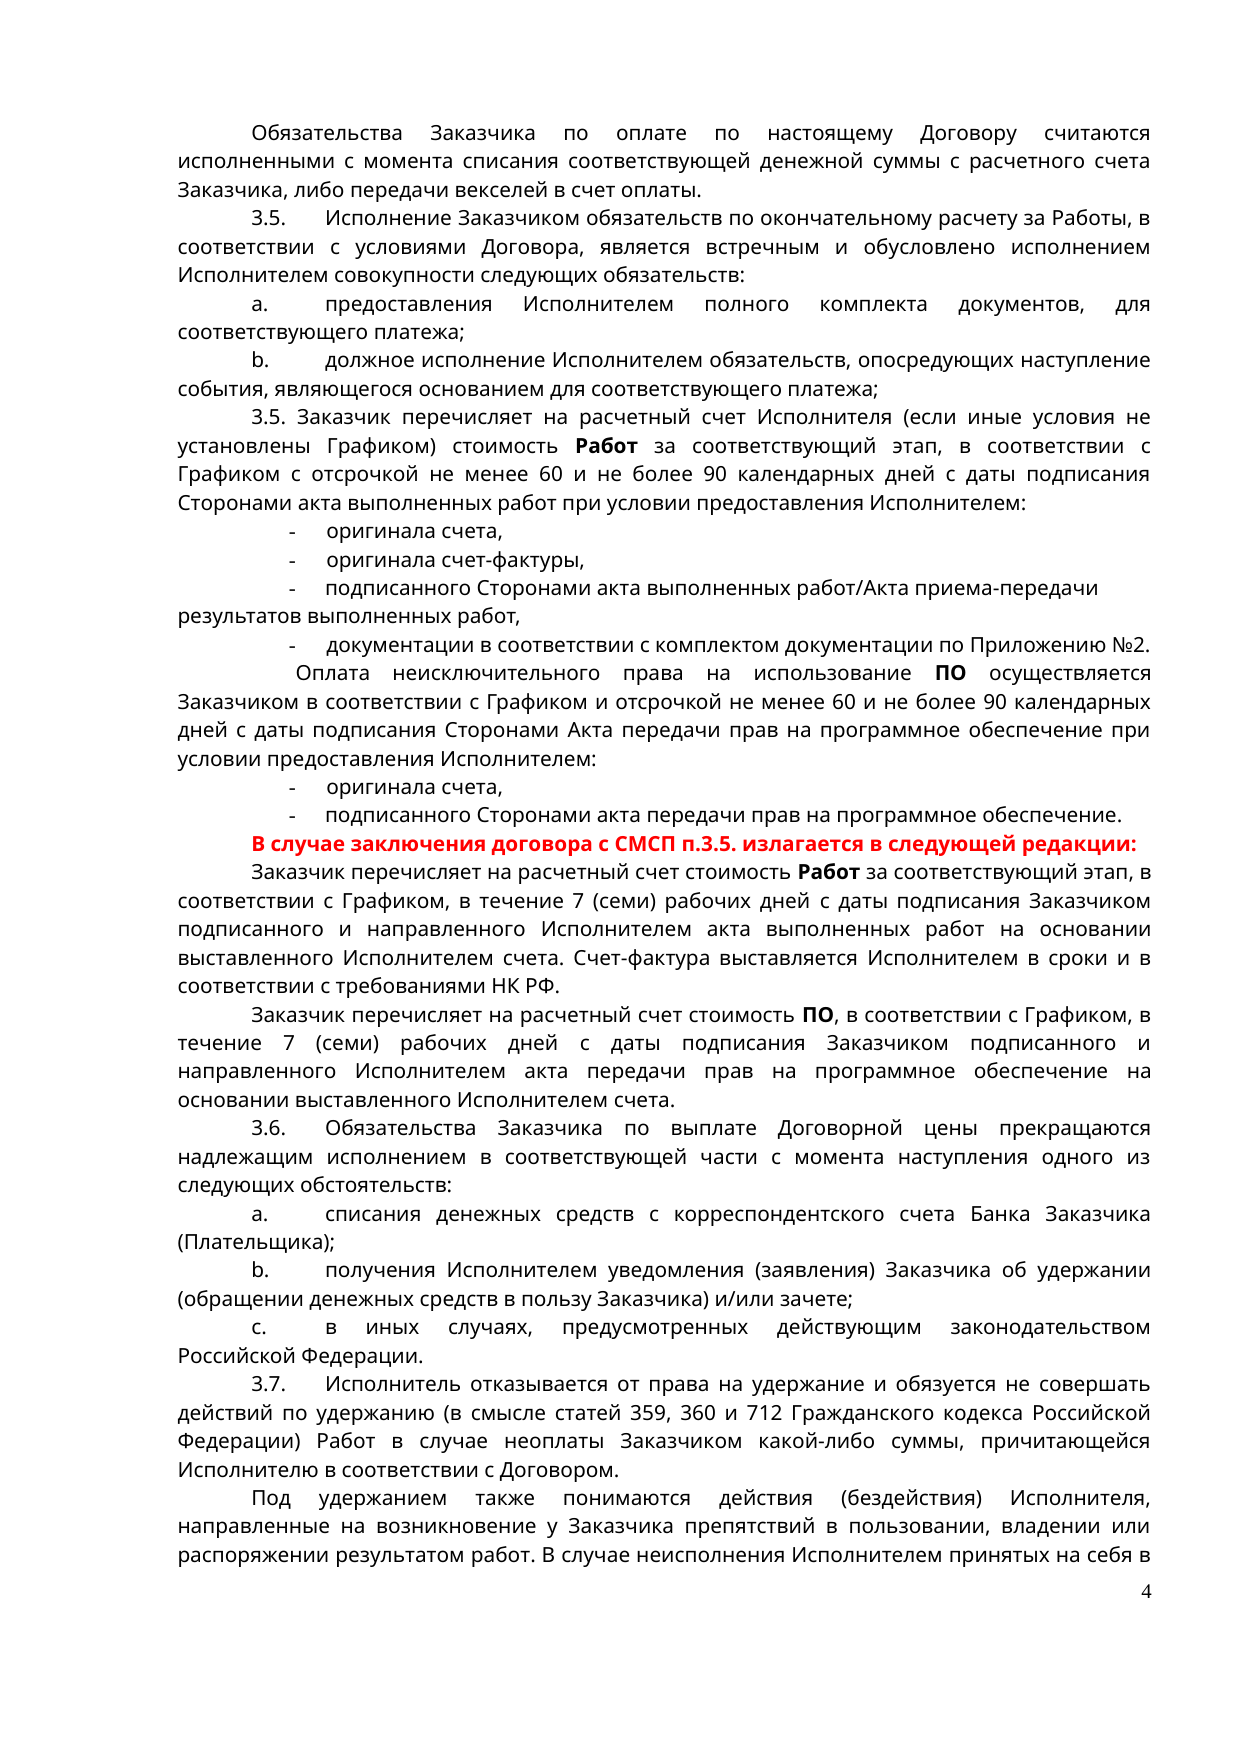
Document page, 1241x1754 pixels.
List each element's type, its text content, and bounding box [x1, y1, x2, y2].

list оригинала счета, [288, 772, 1152, 801]
list Исполнение Заказчиком обязательств по окончательному расчету за Работы, в соответствии с условиями Договора, является встречным и обусловлено исполнением Исполнителем совокупности следующих обязательств: [177, 203, 1152, 289]
list документации в соответствии с комплектом документации по Приложению №2. [288, 630, 1152, 658]
list списания денежных средств с корреспондентского счета Банка Заказчика (Плательщика); [177, 1199, 1152, 1256]
list подписанного Сторонами акта выполненных работ/Акта приема-передачи результатов выполненных работ, [177, 573, 1152, 630]
list оригинала счета, [288, 516, 1152, 545]
list должное исполнение Исполнителем обязательств, опосредующих наступление события, являющегося основанием для соответствующего платежа; [177, 346, 1152, 402]
text Заказчик перечисляет на расчетный счет стоимость ПО, в соответствии с Графиком, в течение 7 (семи) рабочих дней с даты подписания Заказчиком подписанного и направленного Исполнителем акта передачи прав на программное обеспечение на основании выставленного Исполнителем счета. [177, 1000, 1152, 1113]
text Обязательства Заказчика по оплате по настоящему Договору считаются исполненными с момента списания соответствующей денежной суммы с расчетного счета Заказчика, либо передачи векселей в счет оплаты. [177, 118, 1152, 203]
list в иных случаях, предусмотренных действующим законодательством Российской Федерации. [177, 1312, 1152, 1369]
list Обязательства Заказчика по выплате Договорной цены прекращаются надлежащим исполнением в соответствующей части с момента наступления одного из следующих обстоятельств: [177, 1113, 1152, 1199]
text 3.5. Заказчик перечисляет на расчетный счет Исполнителя (если иные условия не установлены Графиком) стоимость Работ за соответствующий этап, в соответствии с Графиком с отсрочкой не менее 60 и не более 90 календарных дней с даты подписания Сторонами акта выполненных работ при условии предоставления Исполнителем: [177, 402, 1152, 516]
text Оплата неисключительного права на использование ПО осуществляется Заказчиком в соответствии с Графиком и отсрочкой не менее 60 и не более 90 календарных дней с даты подписания Сторонами Акта передачи прав на программное обеспечение при условии предоставления Исполнителем: [177, 658, 1152, 772]
text В случае заключения договора с СМСП п.3.5. излагается в следующей редакции: [177, 829, 1152, 857]
list предоставления Исполнителем полного комплекта документов, для соответствующего платежа; [177, 289, 1152, 346]
list получения Исполнителем уведомления (заявления) Заказчика об удержании (обращении денежных средств в пользу Заказчика) и/или зачете; [177, 1256, 1152, 1312]
text Заказчик перечисляет на расчетный счет стоимость Работ за соответствующий этап, в соответствии с Графиком, в течение 7 (семи) рабочих дней с даты подписания Заказчиком подписанного и направленного Исполнителем акта выполненных работ на основании выставленного Исполнителем счета. Счет-фактура выставляется Исполнителем в сроки и в соответствии с требованиями НК РФ. [177, 857, 1152, 1000]
list оригинала счет-фактуры, [288, 545, 1152, 573]
list подписанного Сторонами акта передачи прав на программное обеспечение. [177, 801, 1152, 829]
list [177, 1483, 1152, 1568]
list Исполнитель отказывается от права на удержание и обязуется не совершать действий по удержанию (в смысле статей 359, 360 и 712 Гражданского кодекса Российской Федерации) Работ в случае неоплаты Заказчиком какой-либо суммы, причитающейся Исполнителю в соответствии с Договором. [177, 1369, 1152, 1483]
